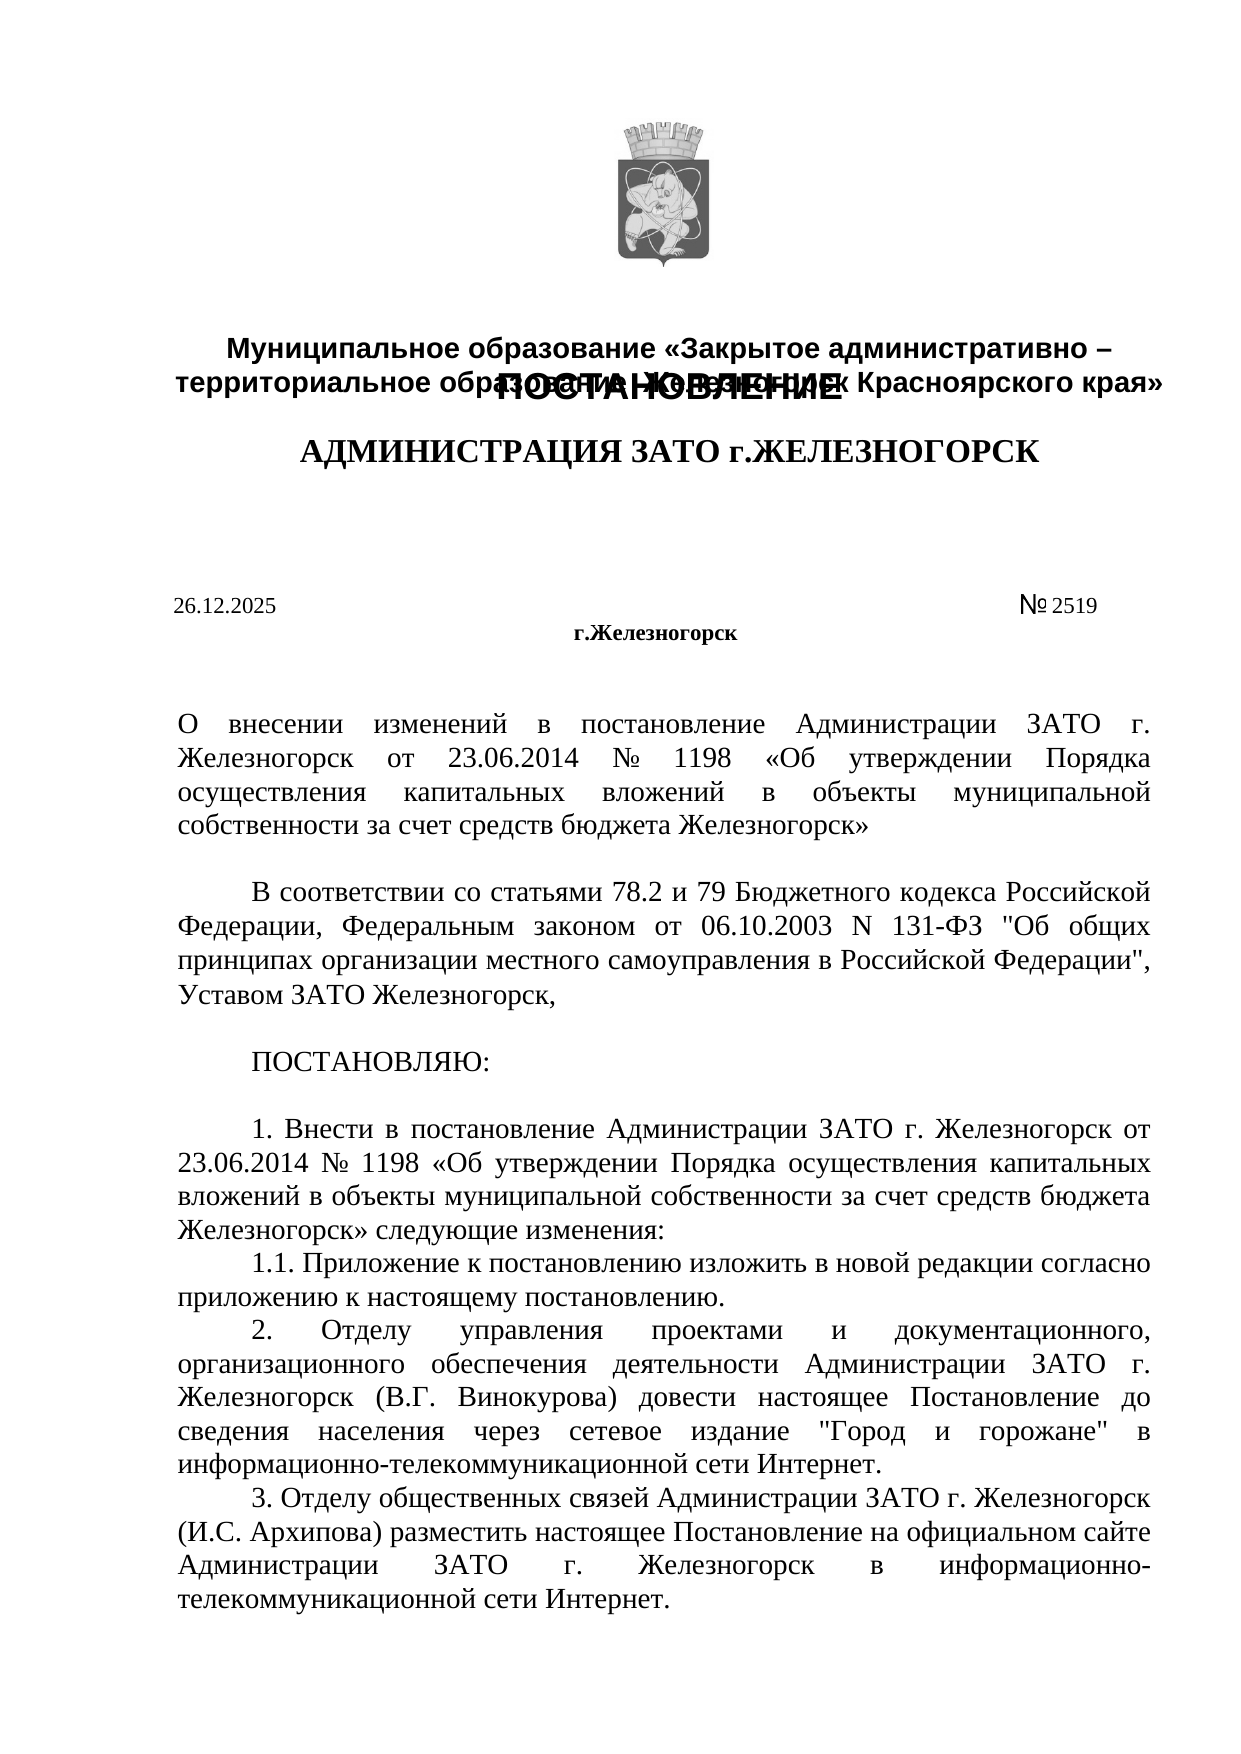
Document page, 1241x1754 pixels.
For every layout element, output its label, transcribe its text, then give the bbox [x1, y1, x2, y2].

text ПОСТАНОВЛЯЮ: [177, 1044, 1152, 1078]
text ПОСТАНОВЛЕНИЕ [170, 364, 1169, 408]
text О внесении изменений в постановление Администрации ЗАТО г. Железногорск от 23.06.2014 № 1198 «Об утверждении Порядка осуществления капитальных вложений в объекты муниципальной собственности за счет средств бюджета Железногорск» [177, 707, 1152, 841]
text 1.1. Приложение к постановлению изложить в новой редакции согласно приложению к настоящему постановлению. [177, 1245, 1152, 1312]
text В соответствии со статьями 78.2 и 79 Бюджетного кодекса Российской Федерации, Федеральным законом от 06.10.2003 N 131-ФЗ "Об общих принципах организации местного самоуправления в Российской Федерации", Уставом ЗАТО Железногорск, [177, 874, 1152, 1011]
text г.Железногорск [150, 619, 1161, 645]
text 2. Отделу управления проектами и документационного, организационного обеспечения деятельности Администрации ЗАТО г. Железногорск (В.Г. Винокурова) довести настоящее Постановление до сведения населения через сетевое издание "Город и горожане" в информационно-телекоммуникационной сети Интернет. [177, 1312, 1152, 1480]
text 26.12.2025 2519 [150, 592, 1161, 619]
text Муниципальное образование «Закрытое административно – территориальное образование Железногорск Красноярского края» [170, 331, 1169, 364]
text 1. Внести в постановление Администрации ЗАТО г. Железногорск от 23.06.2014 № 1198 «Об утверждении Порядка осуществления капитальных вложений в объекты муниципальной собственности за счет средств бюджета Железногорск» следующие изменения: [177, 1111, 1152, 1245]
subtitle АДМИНИСТРАЦИЯ ЗАТО г.ЖЕЛЕЗНОГОРСК [170, 432, 1169, 470]
text 3. Отделу общественных связей Администрации ЗАТО г. Железногорск (И.С. Архипова) разместить настоящее Постановление на официальном сайте Администрации ЗАТО г. Железногорск в информационно-телекоммуникационной сети Интернет. [177, 1480, 1152, 1614]
